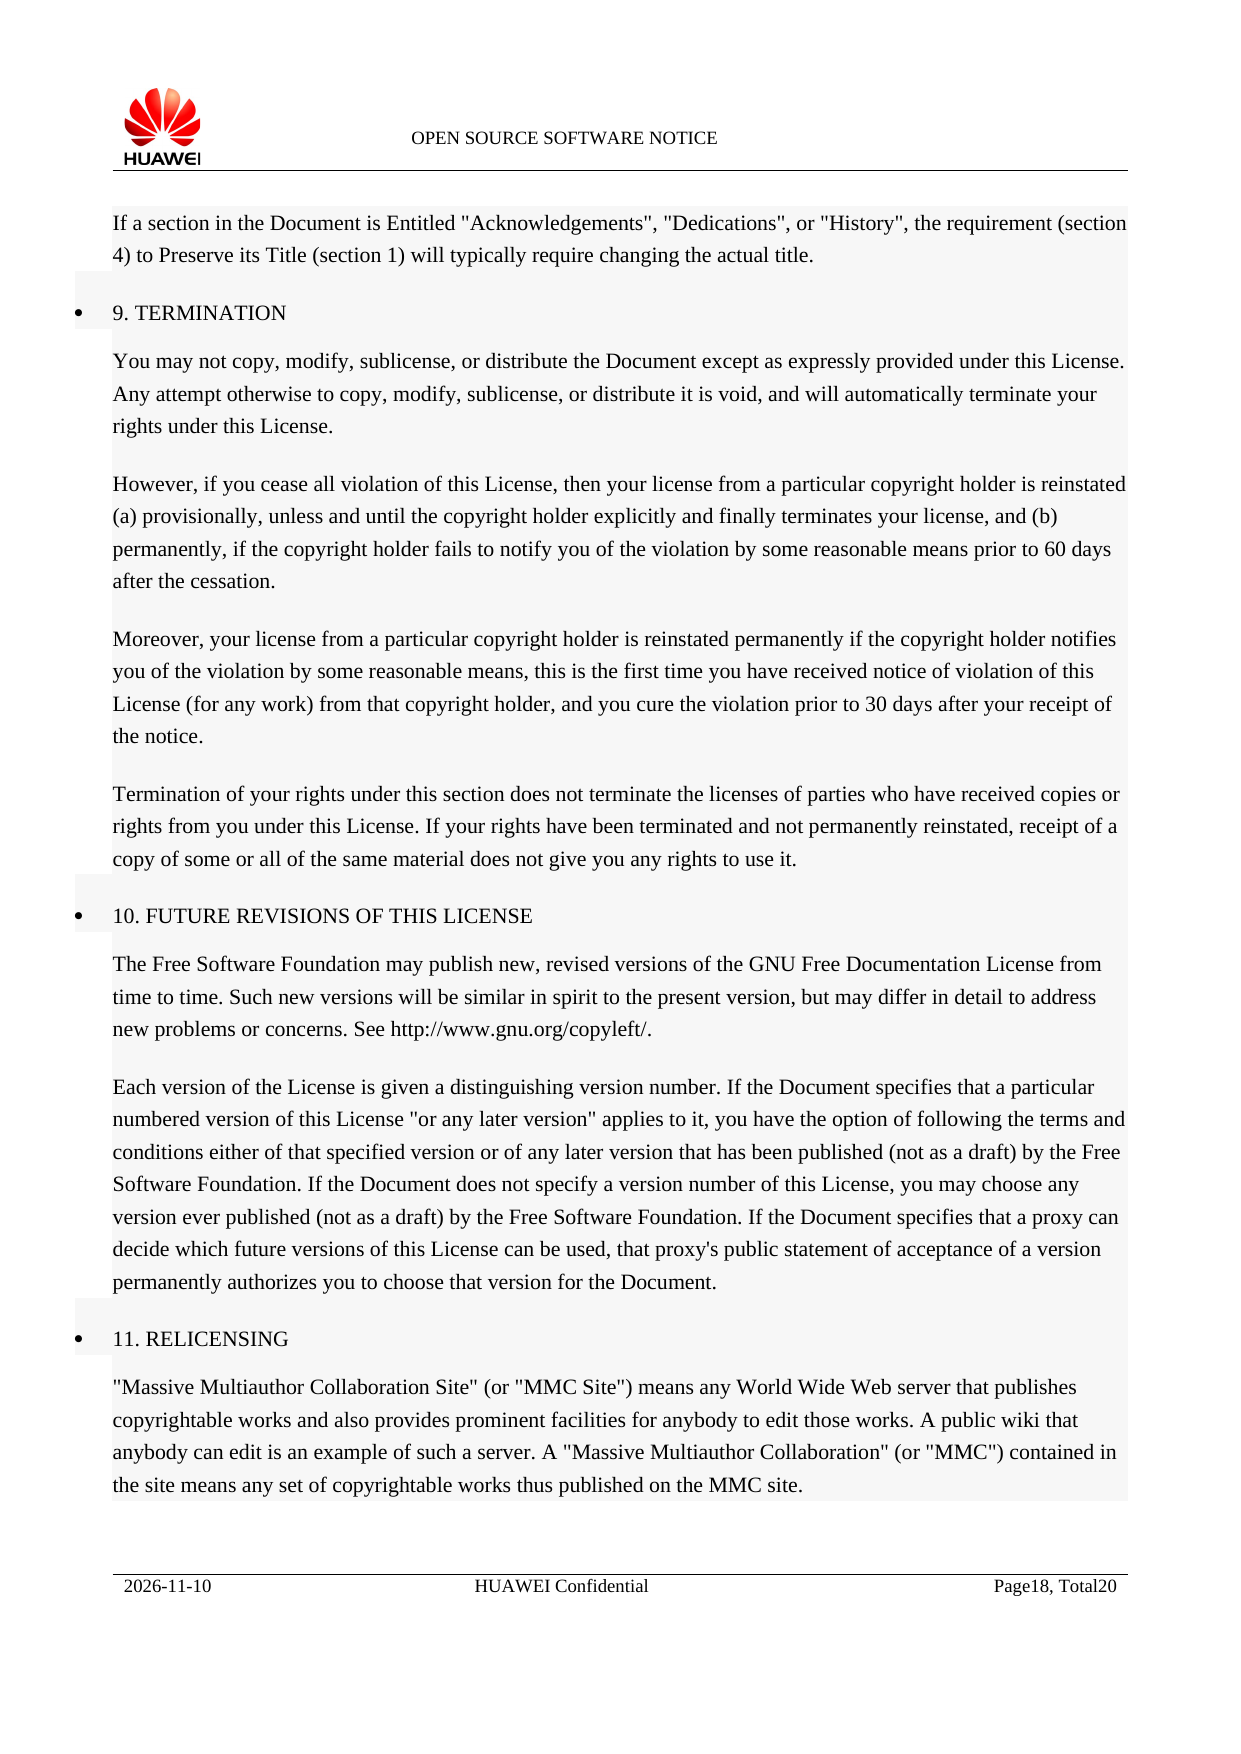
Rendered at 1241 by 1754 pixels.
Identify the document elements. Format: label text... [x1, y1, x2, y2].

text The Free Software Foundation may publish new, revised versions of the GNU Free Documentation License from time to time. Such new versions will be similar in spirit to the present version, but may differ in detail to address new problems or concerns. See http://www.gnu.org/copyleft/. [112, 948, 1128, 1045]
list 9. TERMINATION [75, 296, 1128, 329]
text Each version of the License is given a distinguishing version number. If the Document specifies that a particular numbered version of this License "or any later version" applies to it, you have the option of following the terms and conditions either of that specified version or of any later version that has been published (not as a draft) by the Free Software Foundation. If the Document does not specify a version number of this License, you may choose any version ever published (not as a draft) by the Free Software Foundation. If the Document specifies that a proxy can decide which future versions of this License can be used, that proxy's public statement of acceptance of a version permanently authorizes you to choose that version for the Document. [112, 1070, 1128, 1298]
text Moreover, your license from a particular copyright holder is reinstated permanently if the copyright holder notifies you of the violation by some reasonable means, this is the first time you have received notice of violation of this License (for any work) from that copyright holder, and you cure the violation prior to 30 days after your receipt of the notice. [112, 622, 1128, 752]
text If a section in the Document is Entitled "Acknowledgements", "Dedications", or "History", the requirement (section 4) to Preserve its Title (section 1) will typically require changing the actual title. [112, 206, 1128, 271]
list 11. RELICENSING [75, 1323, 1128, 1355]
picture [124, 88, 201, 165]
text However, if you cease all violation of this License, then your license from a particular copyright holder is reinstated (a) provisionally, unless and until the copyright holder explicitly and finally terminates your license, and (b) permanently, if the copyright holder fails to notify you of the violation by some reasonable means prior to 60 days after the cessation. [112, 467, 1128, 597]
text You may not copy, modify, sublicense, or distribute the Document except as expressly provided under this License. Any attempt otherwise to copy, modify, sublicense, or distribute it is void, and will automatically terminate your rights under this License. [112, 344, 1128, 442]
text "Massive Multiauthor Collaboration Site" (or "MMC Site") means any World Wide Web server that publishes copyrightable works and also provides prominent facilities for anybody to edit those works. A public wiki that anybody can edit is an example of such a server. A "Massive Multiauthor Collaboration" (or "MMC") contained in the site means any set of copyrightable works thus published on the MMC site. [112, 1371, 1128, 1501]
list 10. FUTURE REVISIONS OF THIS LICENSE [75, 899, 1128, 932]
text Termination of your rights under this section does not terminate the licenses of parties who have received copies or rights from you under this License. If your rights have been terminated and not permanently reinstated, receipt of a copy of some or all of the same material does not give you any rights to use it. [112, 777, 1128, 874]
